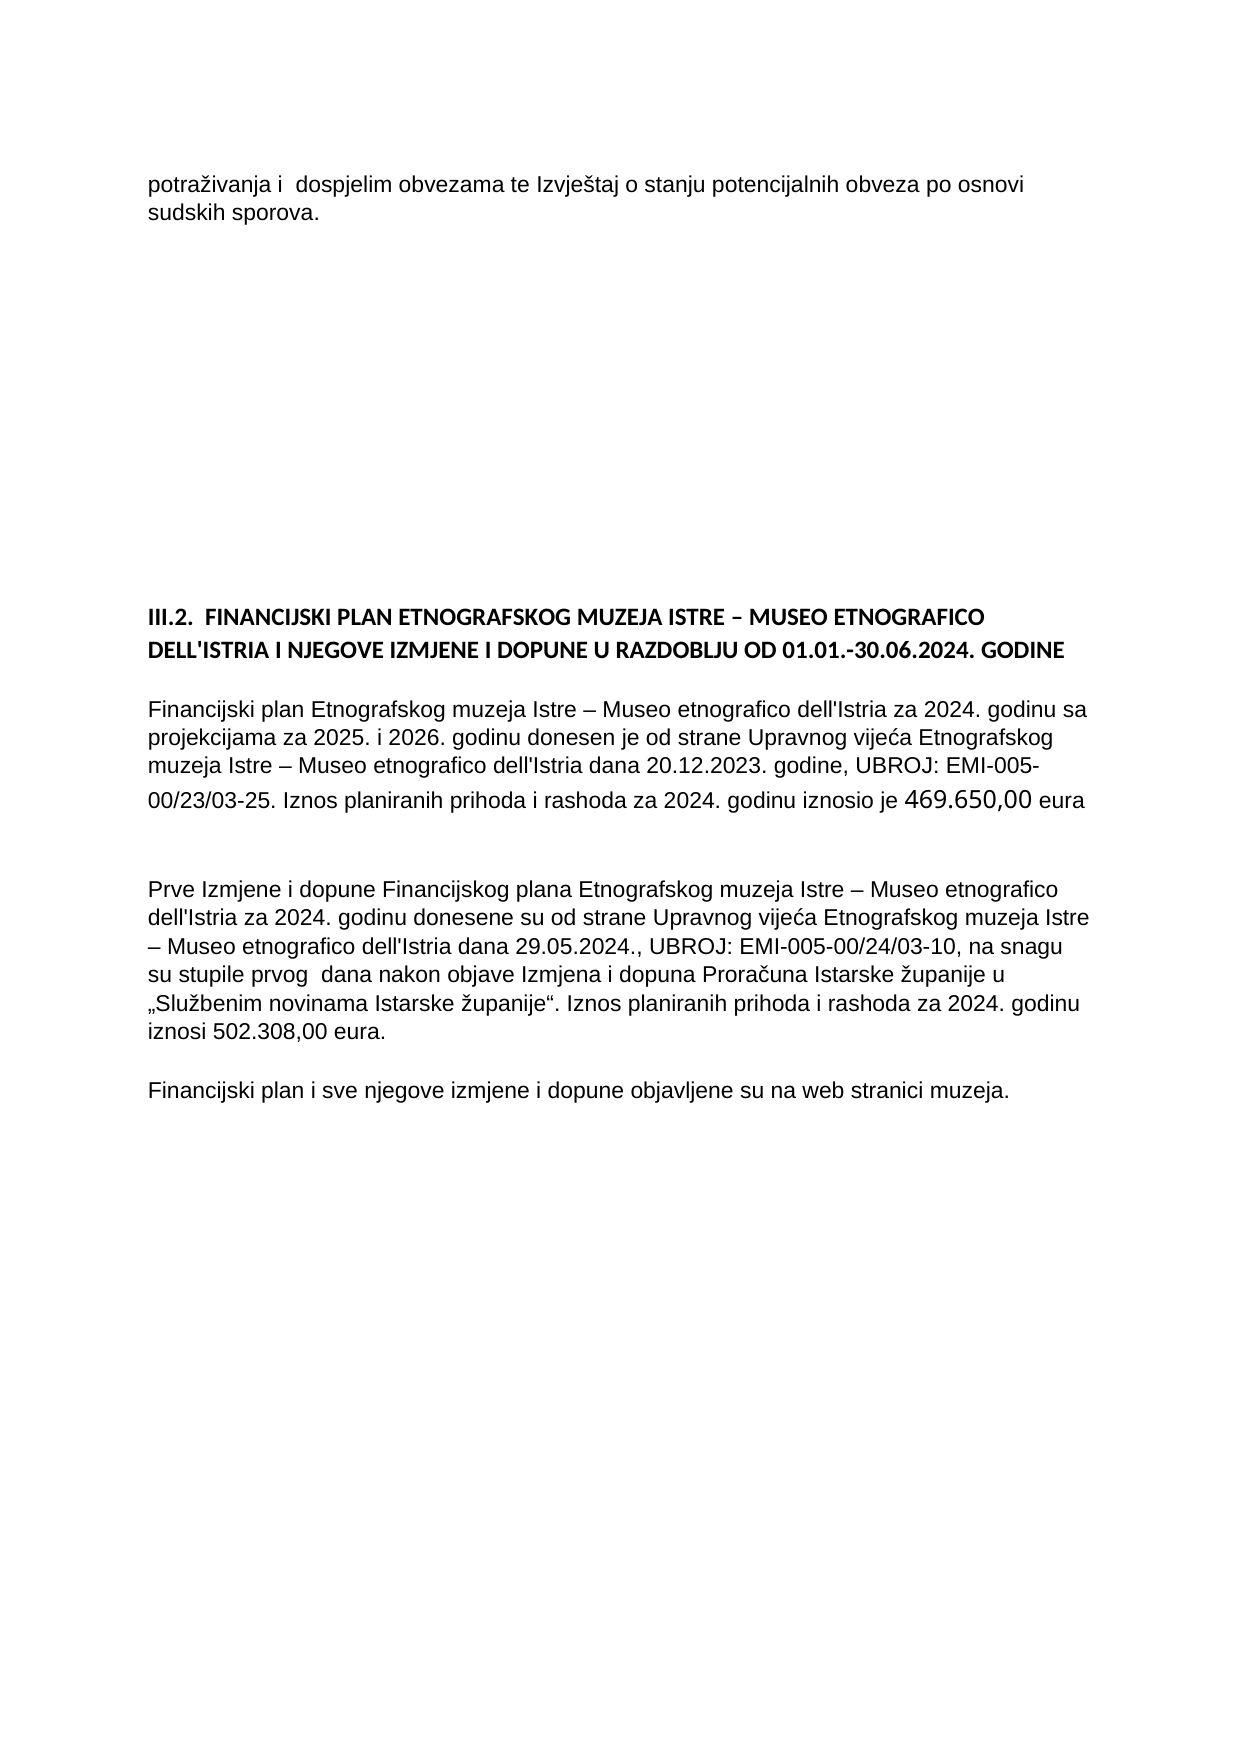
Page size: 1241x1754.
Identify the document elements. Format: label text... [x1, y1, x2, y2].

subtitle III.2. FINANCIJSKI PLAN ETNOGRAFSKOG MUZEJA ISTRE – MUSEO ETNOGRAFICO DELL'ISTRIA I NJEGOVE IZMJENE I DOPUNE U RAZDOBLJU OD 01.01.-30.06.2024. GODINE [148, 601, 1093, 665]
text Financijski plan Etnografskog muzeja Istre – Museo etnografico dell'Istria za 2024. godinu sa projekcijama za 2025. i 2026. godinu donesen je od strane Upravnog vijeća Etnografskog muzeja Istre – Museo etnografico dell'Istria dana 20.12.2023. godine, UBROJ: EMI-005-00/23/03-25. Iznos planiranih prihoda i rashoda za 2024. godinu iznosio je 469.650,00 eura [148, 696, 1093, 816]
text Prve Izmjene i dopune Financijskog plana Etnografskog muzeja Istre – Museo etnografico dell'Istria za 2024. godinu donesene su od strane Upravnog vijeća Etnografskog muzeja Istre – Museo etnografico dell'Istria dana 29.05.2024., UBROJ: EMI-005-00/24/03-10, na snagu su stupile prvog dana nakon objave Izmjena i dopuna Proračuna Istarske županije u „Službenim novinama Istarske županije“. Iznos planiranih prihoda i rashoda za 2024. godinu iznosi 502.308,00 eura. [148, 876, 1093, 1044]
text Financijski plan i sve njegove izmjene i dopune objavljene su na web stranici muzeja. [148, 1077, 1093, 1103]
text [148, 171, 1093, 225]
